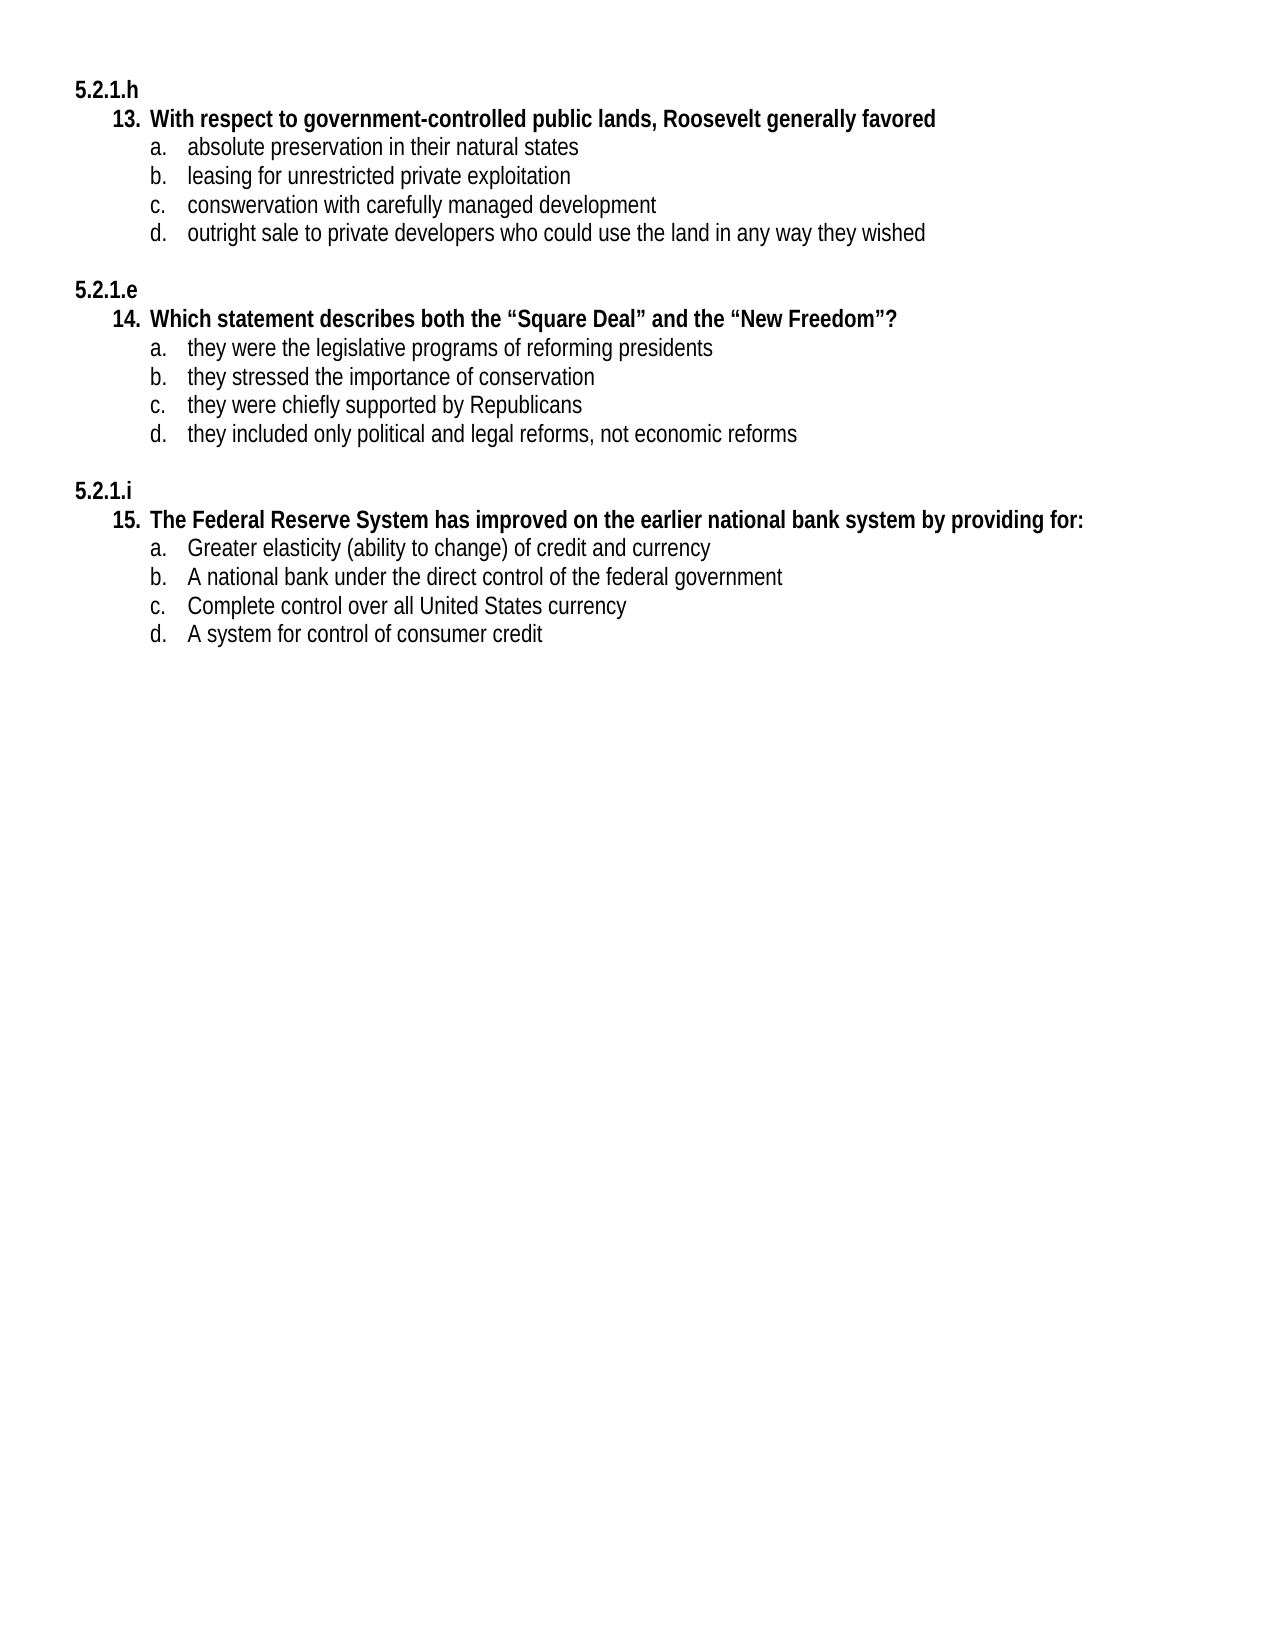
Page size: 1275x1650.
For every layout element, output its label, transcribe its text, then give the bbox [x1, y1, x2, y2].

list A national bank under the direct control of the federal government [150, 562, 1200, 591]
list The Federal Reserve System has improved on the earlier national bank system by providing for: [112, 505, 1200, 533]
list Complete control over all United States currency [150, 591, 1200, 619]
list outright sale to private developers who could use the land in any way they wished [150, 218, 1200, 247]
list absolute preservation in their natural states [150, 132, 1200, 161]
list leasing for unrestricted private exploitation [150, 161, 1200, 189]
list they included only political and legal reforms, not economic reforms [150, 419, 1200, 447]
text 5.2.1.e [75, 276, 1200, 304]
list Which statement describes both the “Square Deal” and the “New Freedom”? [112, 304, 1200, 333]
list Greater elasticity (ability to change) of credit and currency [150, 533, 1200, 562]
list they were the legislative programs of reforming presidents [150, 333, 1200, 361]
list they were chiefly supported by Republicans [150, 390, 1200, 419]
list A system for control of consumer credit [150, 619, 1200, 648]
list With respect to government-controlled public lands, Roosevelt generally favored [112, 104, 1200, 132]
list they stressed the importance of conservation [150, 361, 1200, 390]
list conswervation with carefully managed development [150, 189, 1200, 218]
text 5.2.1.i [75, 476, 1200, 505]
text 5.2.1.h [75, 75, 1200, 104]
